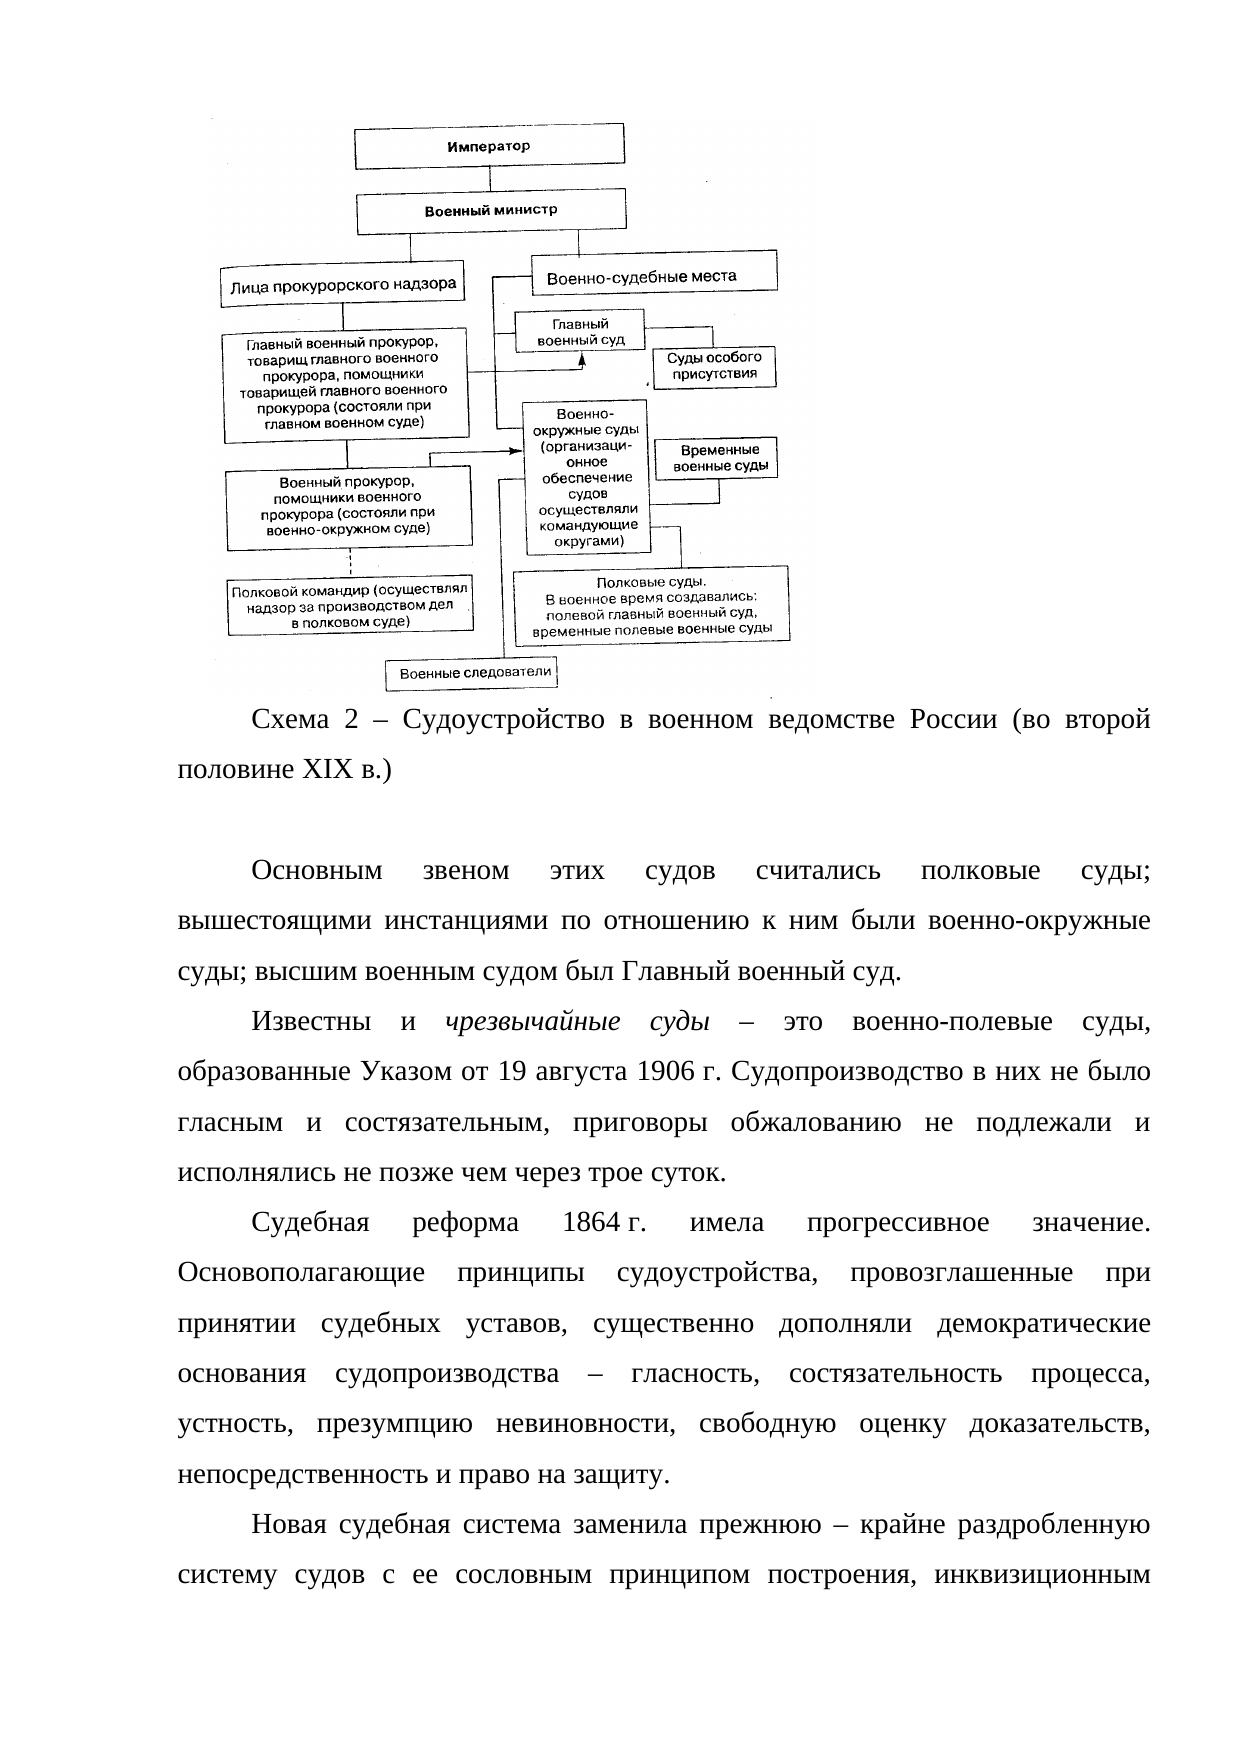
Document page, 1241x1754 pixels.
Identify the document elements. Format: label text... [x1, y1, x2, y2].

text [177, 1506, 1152, 1590]
picture [208, 118, 818, 700]
text Судебная реформа 1864 г. имела прогрессивное значение. Основополагающие принципы судоустройства, провозглашенные при принятии судебных уставов, существенно дополняли демократические основания судопроизводства – гласность, состязательность процесса, устность, презумпцию невиновности, свободную оценку доказательств, непосредственность и право на защиту. [177, 1204, 1152, 1489]
text Известны и чрезвычайные суды – это военно-полевые суды, образованные Указом от 19 августа 1906 г. Судопроизводство в них не было гласным и состязательным, приговоры обжалованию не подлежали и исполнялись не позже чем через трое суток. [177, 1003, 1152, 1187]
text Основным звеном этих судов считались полковые суды; вышестоящими инстанциями по отношению к ним были военно-окружные суды; высшим военным судом был Главный военный суд. [177, 852, 1152, 986]
text Схема 2 – Судоустройство в военном ведомстве России (во второй половине XIX в.) [177, 701, 1152, 785]
